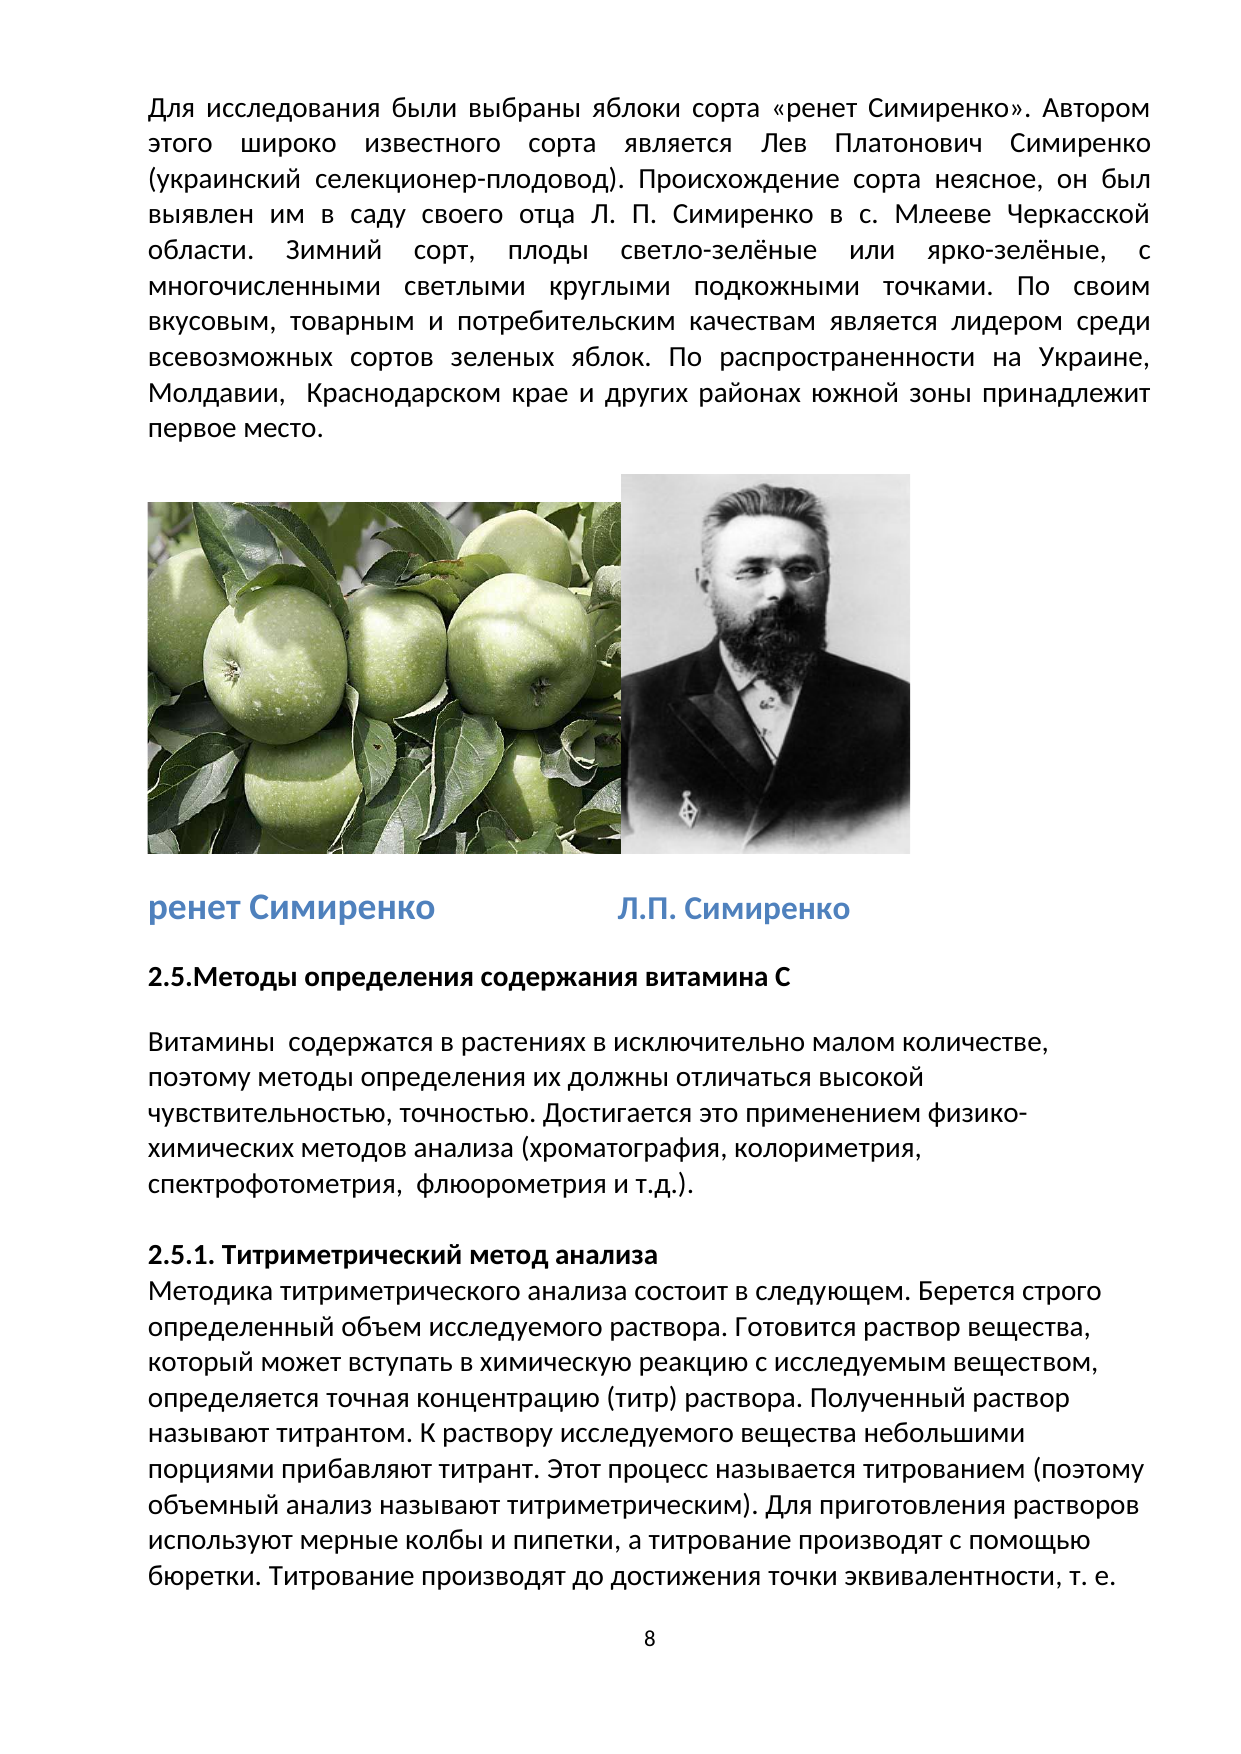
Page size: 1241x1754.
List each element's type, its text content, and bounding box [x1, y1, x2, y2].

text Витамины содержатся в растениях в исключительно малом количестве, поэтому методы определения их должны отличаться высокой чувствительностью, точностью. Достигается это применением физико-химических методов анализа (хроматография, колориметрия, спектрофотометрия, флюорометрия и т.д.). [148, 1023, 1152, 1201]
picture [147, 474, 911, 854]
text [148, 1272, 1152, 1593]
text 2.5.Методы определения содержания витамина С [148, 958, 1152, 993]
text ренет Симиренко Л.П. Симиренко [148, 883, 1152, 929]
text 2.5.1. Титриметрический метод анализа [148, 1236, 1152, 1272]
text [148, 89, 1152, 445]
